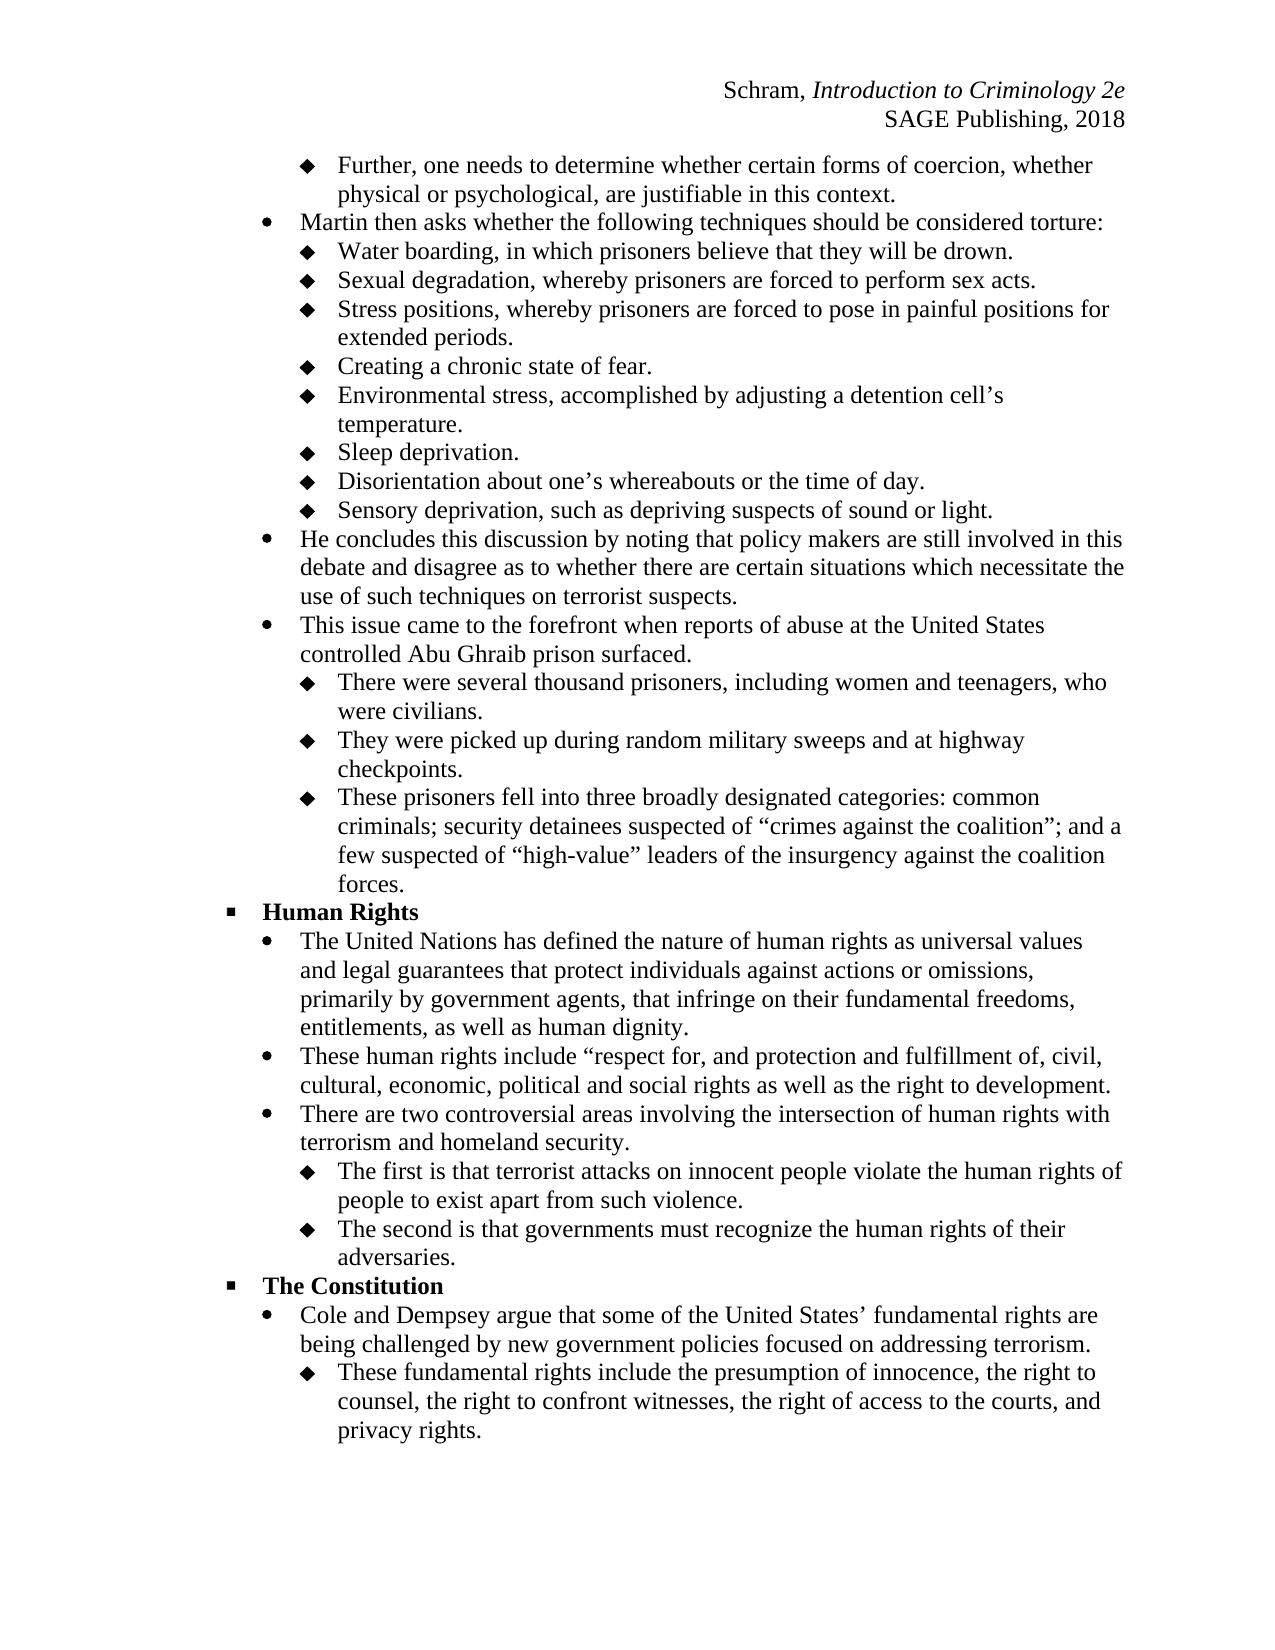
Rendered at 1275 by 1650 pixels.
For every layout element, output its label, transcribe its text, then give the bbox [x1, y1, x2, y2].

list Sleep deprivation. [300, 437, 1125, 466]
list Water boarding, in which prisoners believe that they will be drown. [300, 236, 1125, 265]
list Human Rights [225, 897, 1125, 926]
list There are two controversial areas involving the intersection of human rights with terrorism and homeland security. [262, 1099, 1125, 1156]
list Sensory deprivation, such as depriving suspects of sound or light. [300, 495, 1125, 524]
list These fundamental rights include the presumption of innocence, the right to counsel, the right to confront witnesses, the right of access to the courts, and privacy rights. [300, 1357, 1125, 1444]
list The second is that governments must recognize the human rights of their adversaries. [300, 1214, 1125, 1271]
list The Constitution [225, 1271, 1125, 1300]
list Environmental stress, accomplished by adjusting a detention cell’s temperature. [300, 380, 1125, 437]
list Disorientation about one’s whereabouts or the time of day. [300, 466, 1125, 495]
list These prisoners fell into three broadly designated categories: common criminals; security detainees suspected of “crimes against the coalition”; and a few suspected of “high-value” leaders of the insurgency against the coalition forces. [300, 782, 1125, 897]
list The first is that terrorist attacks on innocent people violate the human rights of people to exist apart from such violence. [300, 1156, 1125, 1214]
list The United Nations has defined the nature of human rights as universal values and legal guarantees that protect individuals against actions or omissions, primarily by government agents, that infringe on their fundamental freedoms, entitlements, as well as human dignity. [262, 926, 1125, 1041]
list Martin then asks whether the following techniques should be considered torture: [262, 207, 1125, 236]
list Further, one needs to determine whether certain forms of coercion, whether physical or psychological, are justifiable in this context. [300, 150, 1125, 207]
list Stress positions, whereby prisoners are forced to pose in painful positions for extended periods. [300, 294, 1125, 351]
list These human rights include “respect for, and protection and fulfillment of, civil, cultural, economic, political and social rights as well as the right to development. [262, 1041, 1125, 1099]
list There were several thousand prisoners, including women and teenagers, who were civilians. [300, 667, 1125, 725]
list This issue came to the forefront when reports of abuse at the United States controlled Abu Ghraib prison surfaced. [262, 610, 1125, 667]
list They were picked up during random military sweeps and at highway checkpoints. [300, 725, 1125, 782]
list Cole and Dempsey argue that some of the United States’ fundamental rights are being challenged by new government policies focused on addressing terrorism. [262, 1300, 1125, 1357]
list Sexual degradation, whereby prisoners are forced to perform sex acts. [300, 265, 1125, 294]
list Creating a chronic state of fear. [300, 351, 1125, 380]
list He concludes this discussion by noting that policy makers are still involved in this debate and disagree as to whether there are certain situations which necessitate the use of such techniques on terrorist suspects. [262, 524, 1125, 610]
